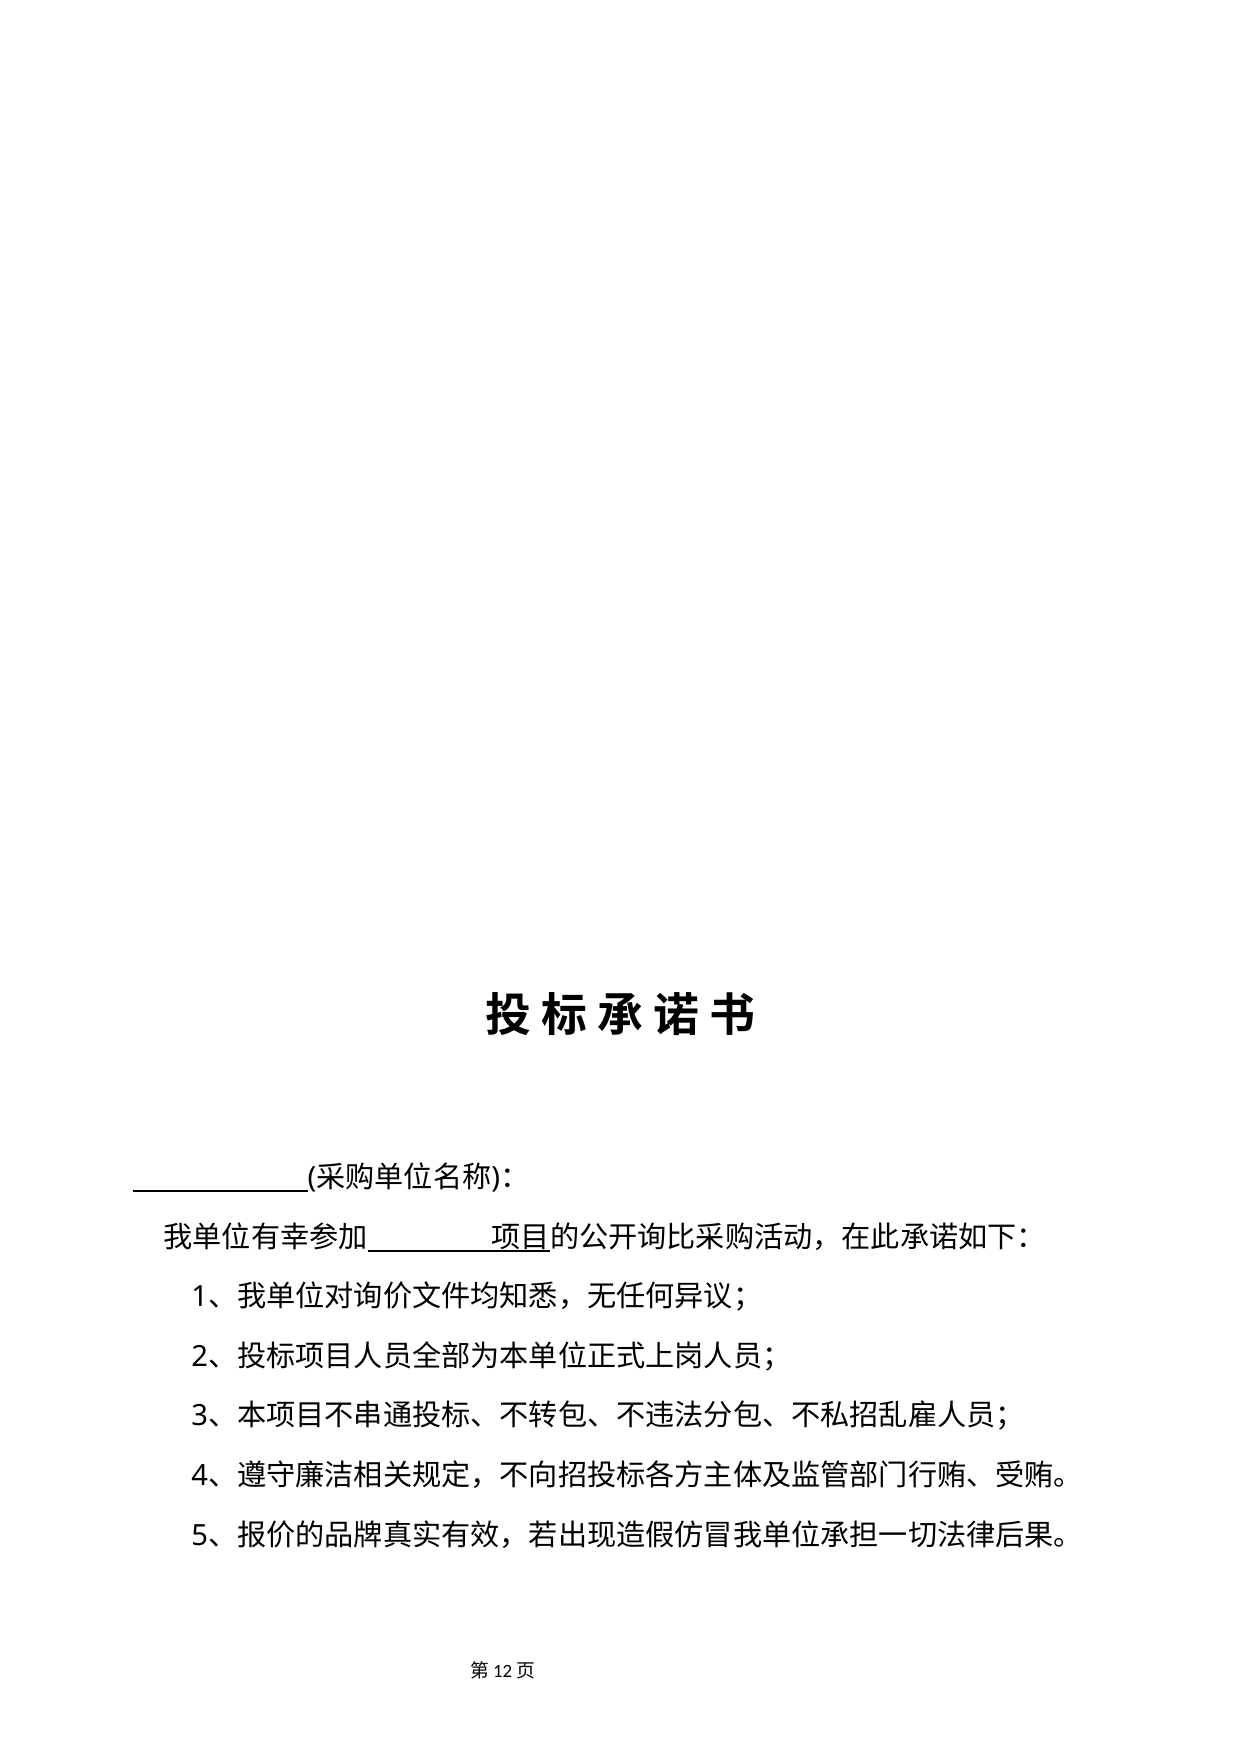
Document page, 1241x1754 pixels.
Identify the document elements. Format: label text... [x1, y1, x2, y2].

text 4、遵守廉洁相关规定，不向招投标各方主体及监管部门行贿、受贿。 [133, 1443, 1107, 1503]
text 我单位有幸参加 项目的公开询比采购活动，在此承诺如下： [133, 1205, 1107, 1264]
text 1、我单位对询价文件均知悉，无任何异议； [133, 1264, 1107, 1324]
text (采购单位名称)： [133, 1145, 1107, 1205]
text 3、本项目不串通投标、不转包、不违法分包、不私招乱雇人员； [133, 1383, 1107, 1443]
text 2、投标项目人员全部为本单位正式上岗人员； [133, 1324, 1107, 1383]
text 投 标 承 诺 书 [133, 966, 1107, 1056]
text 5、报价的品牌真实有效，若出现造假仿冒我单位承担一切法律后果。 [133, 1503, 1107, 1562]
